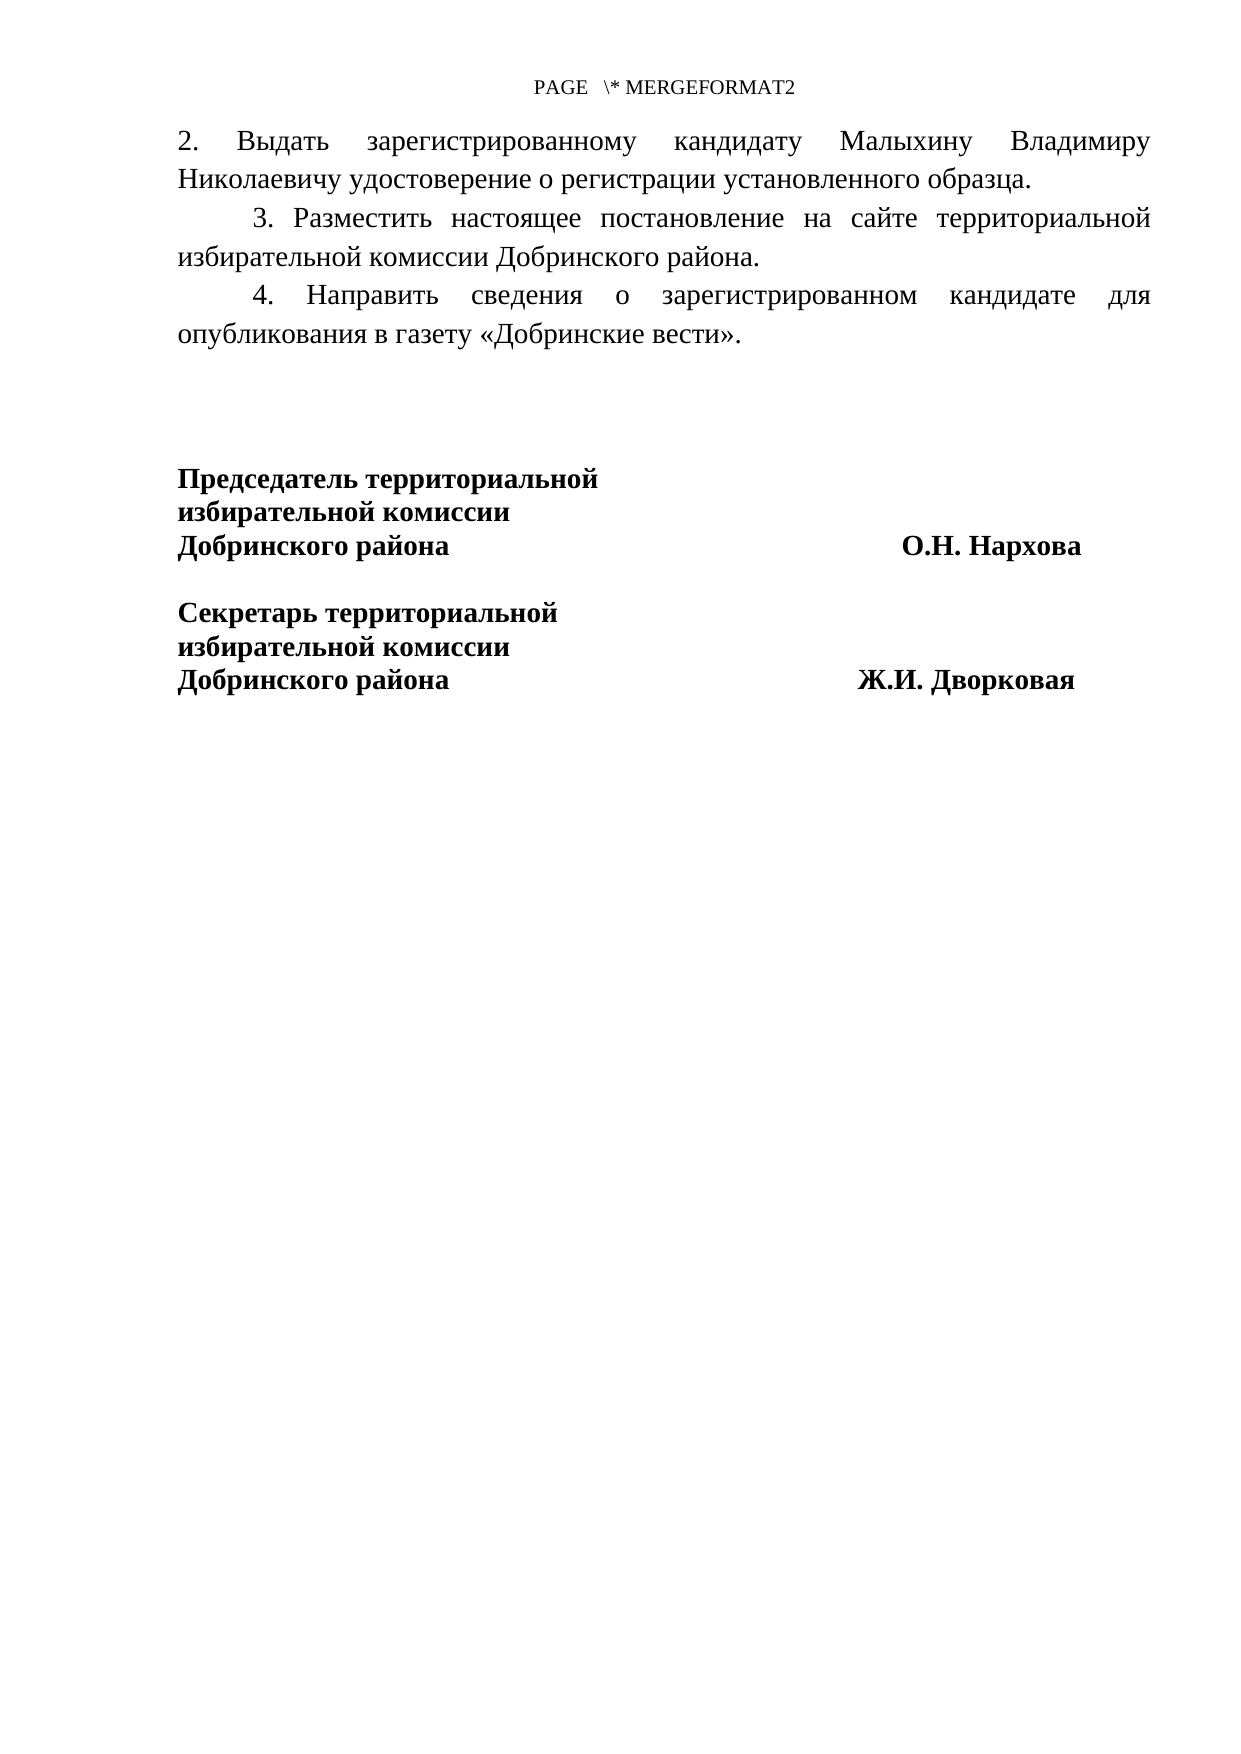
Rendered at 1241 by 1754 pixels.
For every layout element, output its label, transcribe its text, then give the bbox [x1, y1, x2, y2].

text избирательной комиссии [177, 629, 1152, 662]
text Добринского района Ж.И. Дворковая [177, 662, 1152, 696]
text 4. Направить сведения о зарегистрированном кандидате для опубликования в газету «Добринские вести». [177, 277, 1152, 349]
text Добринского района О.Н. Нархова [177, 528, 1152, 562]
text 3. Разместить настоящее постановление на сайте территориальной избирательной комиссии Добринского района. [177, 200, 1152, 272]
text 2. Выдать зарегистрированному кандидату Малыхину Владимиру Николаевичу удостоверение о регистрации установленного образца. [177, 123, 1152, 195]
text избирательной комиссии [177, 494, 1152, 528]
text Секретарь территориальной [177, 595, 1152, 629]
text Председатель территориальной [177, 461, 1152, 494]
